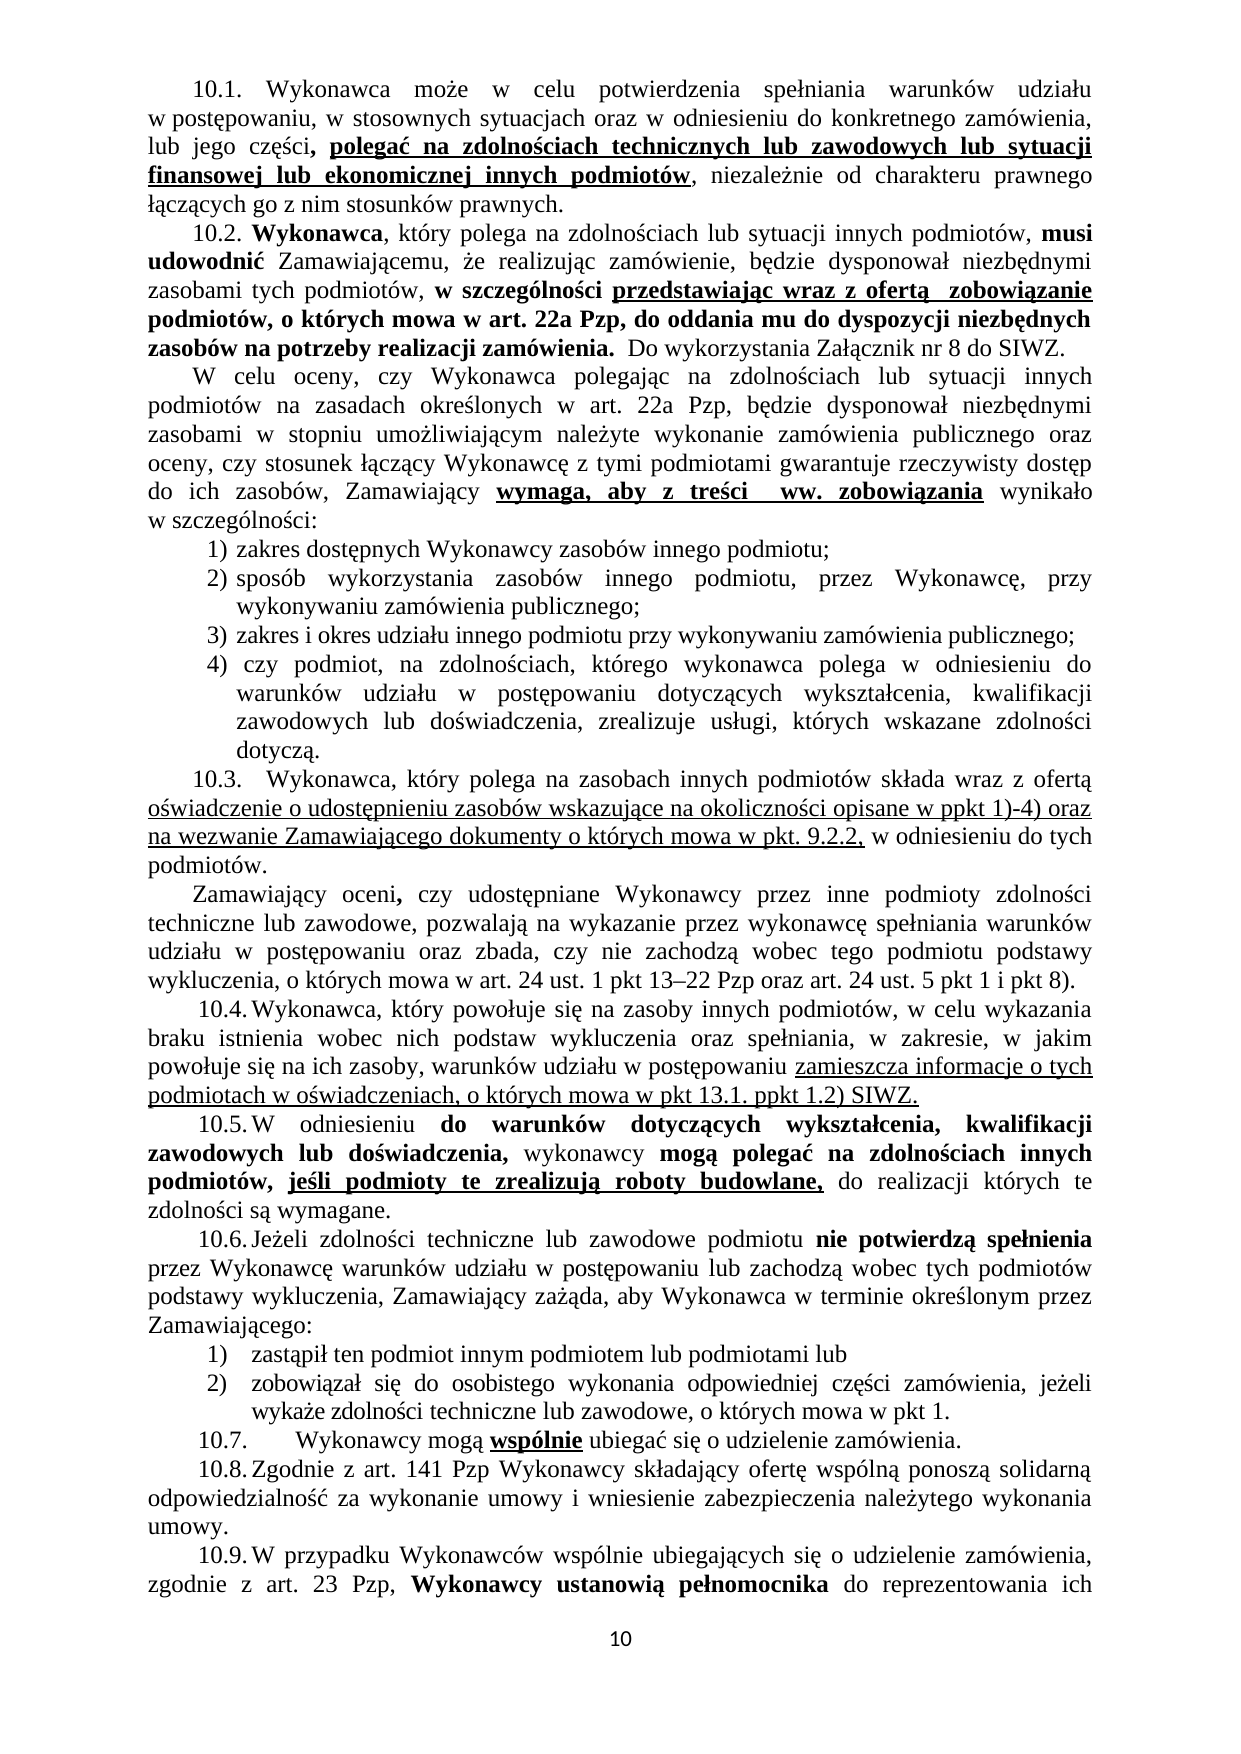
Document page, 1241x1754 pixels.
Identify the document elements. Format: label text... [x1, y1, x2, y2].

text 10.3. Wykonawca, który polega na zasobach innych podmiotów składa wraz z ofertą oświadczenie o udostępnieniu zasobów wskazujące na okoliczności opisane w ppkt 1)-4) oraz na wezwanie Zamawiającego dokumenty o których mowa w pkt. 9.2.2, w odniesieniu do tych podmiotów. [148, 764, 1093, 879]
list zastąpił ten podmiot innym podmiotem lub podmiotami lub [207, 1339, 1093, 1368]
text 10.1. Wykonawca może w celu potwierdzenia spełniania warunków udziału w postępowaniu, w stosownych sytuacjach oraz w odniesieniu do konkretnego zamówienia, lub jego części, polegać na zdolnościach technicznych lub zawodowych lub sytuacji finansowej lub ekonomicznej innych podmiotów, niezależnie od charakteru prawnego łączących go z nim stosunków prawnych. [148, 74, 1093, 218]
list Jeżeli zdolności techniczne lub zawodowe podmiotu nie potwierdzą spełnienia przez Wykonawcę warunków udziału w postępowaniu lub zachodzą wobec tych podmiotów podstawy wykluczenia, Zamawiający zażąda, aby Wykonawca w terminie określonym przez Zamawiającego: [148, 1224, 1093, 1339]
list Wykonawcy mogą wspólnie ubiegać się o udzielenie zamówienia. [198, 1425, 1093, 1454]
list zobowiązał się do osobistego wykonania odpowiedniej części zamówienia, jeżeli wykaże zdolności techniczne lub zawodowe, o których mowa w pkt 1. [207, 1368, 1093, 1425]
list Zgodnie z art. 141 Pzp Wykonawcy składający ofertę wspólną ponoszą solidarną odpowiedzialność za wykonanie umowy i wniesienie zabezpieczenia należytego wykonania umowy. [148, 1454, 1093, 1540]
list Wykonawca, który polega na zdolnościach lub sytuacji innych podmiotów, musi udowodnić Zamawiającemu, że realizując zamówienie, będzie dysponował niezbędnymi zasobami tych podmiotów, w szczególności przedstawiając wraz z ofertą zobowiązanie podmiotów, o których mowa w art. 22a Pzp, do oddania mu do dyspozycji niezbędnych zasobów na potrzeby realizacji zamówienia. Do wykorzystania Załącznik nr 8 do SIWZ. [148, 218, 1093, 361]
list sposób wykorzystania zasobów innego podmiotu, przez Wykonawcę, przy wykonywaniu zamówienia publicznego; [207, 563, 1093, 620]
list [148, 1540, 1093, 1598]
list W odniesieniu do warunków dotyczących wykształcenia, kwalifikacji zawodowych lub doświadczenia, wykonawcy mogą polegać na zdolnościach innych podmiotów, jeśli podmioty te zrealizują roboty budowlane, do realizacji których te zdolności są wymagane. [148, 1109, 1093, 1224]
text Zamawiający oceni, czy udostępniane Wykonawcy przez inne podmioty zdolności techniczne lub zawodowe, pozwalają na wykazanie przez wykonawcę spełniania warunków udziału w postępowaniu oraz zbada, czy nie zachodzą wobec tego podmiotu podstawy wykluczenia, o których mowa w art. 24 ust. 1 pkt 13–22 Pzp oraz art. 24 ust. 5 pkt 1 i pkt 8). [148, 879, 1093, 994]
list zakres dostępnych Wykonawcy zasobów innego podmiotu; [207, 534, 1093, 563]
list zakres i okres udziału innego podmiotu przy wykonywaniu zamówienia publicznego; [207, 620, 1093, 649]
text W celu oceny, czy Wykonawca polegając na zdolnościach lub sytuacji innych podmiotów na zasadach określonych w art. 22a Pzp, będzie dysponował niezbędnymi zasobami w stopniu umożliwiającym należyte wykonanie zamówienia publicznego oraz oceny, czy stosunek łączący Wykonawcę z tymi podmiotami gwarantuje rzeczywisty dostęp do ich zasobów, Zamawiający wymaga, aby z treści ww. zobowiązania wynikało w szczególności: [148, 361, 1093, 534]
text 4) czy podmiot, na zdolnościach, którego wykonawca polega w odniesieniu do warunków udziału w postępowaniu dotyczących wykształcenia, kwalifikacji zawodowych lub doświadczenia, zrealizuje usługi, których wskazane zdolności dotyczą. [207, 649, 1093, 764]
list Wykonawca, który powołuje się na zasoby innych podmiotów, w celu wykazania braku istnienia wobec nich podstaw wykluczenia oraz spełniania, w zakresie, w jakim powołuje się na ich zasoby, warunków udziału w postępowaniu zamieszcza informacje o tych podmiotach w oświadczeniach, o których mowa w pkt 13.1. ppkt 1.2) SIWZ. [148, 994, 1093, 1109]
